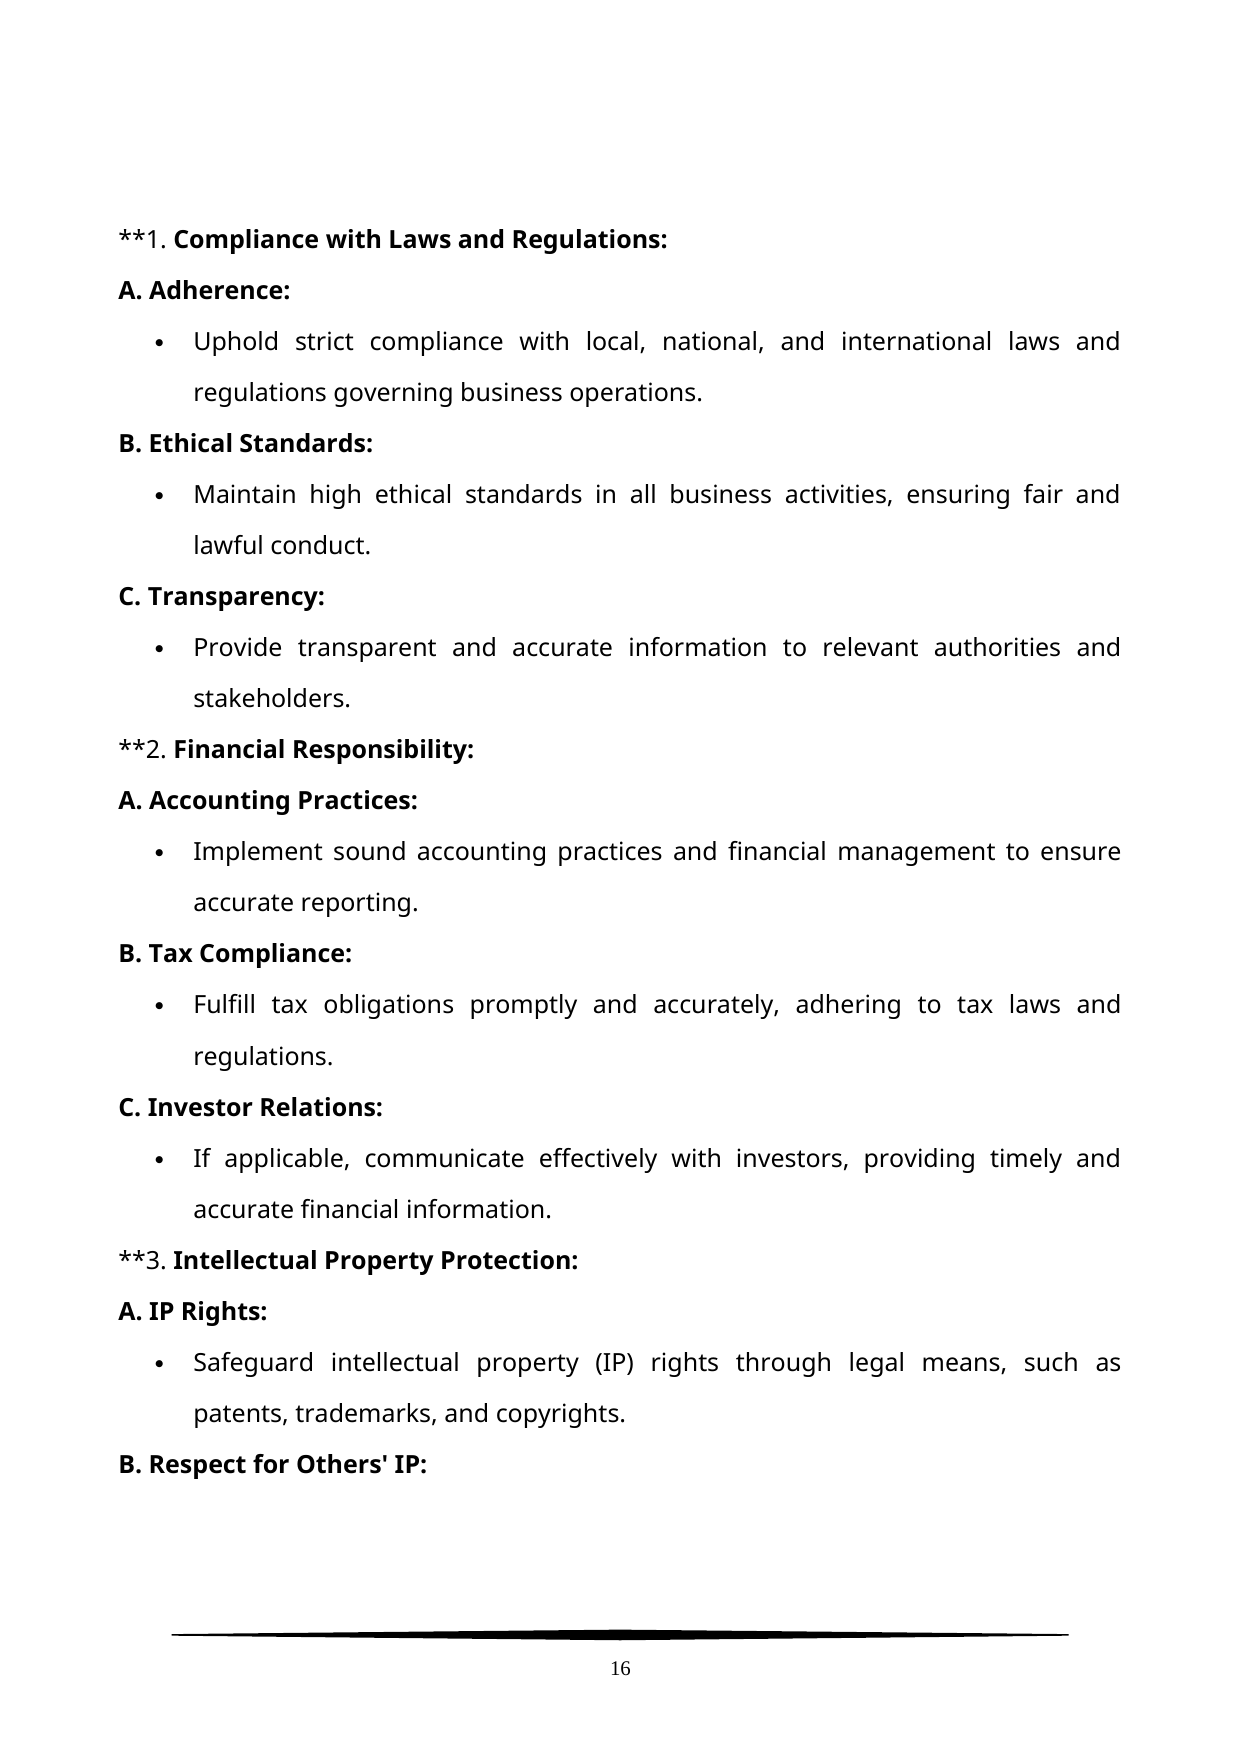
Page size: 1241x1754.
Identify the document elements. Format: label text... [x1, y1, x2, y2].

text B. Respect for Others' IP: [118, 1447, 1122, 1481]
text B. Tax Compliance: [118, 936, 1122, 970]
text A. Accounting Practices: [118, 783, 1122, 817]
text B. Ethical Standards: [118, 426, 1122, 460]
list Provide transparent and accurate information to relevant authorities and stakeholders. [156, 630, 1122, 715]
text **3. Intellectual Property Protection: [118, 1242, 1122, 1276]
list Uphold strict compliance with local, national, and international laws and regulations governing business operations. [156, 324, 1122, 409]
list Maintain high ethical standards in all business activities, ensuring fair and lawful conduct. [156, 477, 1122, 562]
list Safeguard intellectual property (IP) rights through legal means, such as patents, trademarks, and copyrights. [156, 1344, 1122, 1429]
text **1. Compliance with Laws and Regulations: [118, 222, 1122, 256]
text A. IP Rights: [118, 1293, 1122, 1327]
list If applicable, communicate effectively with investors, providing timely and accurate financial information. [156, 1140, 1122, 1225]
list Implement sound accounting practices and financial management to ensure accurate reporting. [156, 834, 1122, 919]
text A. Adherence: [118, 273, 1122, 307]
text C. Investor Relations: [118, 1089, 1122, 1123]
text C. Transparency: [118, 579, 1122, 613]
list Fulfill tax obligations promptly and accurately, adhering to tax laws and regulations. [156, 987, 1122, 1072]
text **2. Financial Responsibility: [118, 732, 1122, 766]
